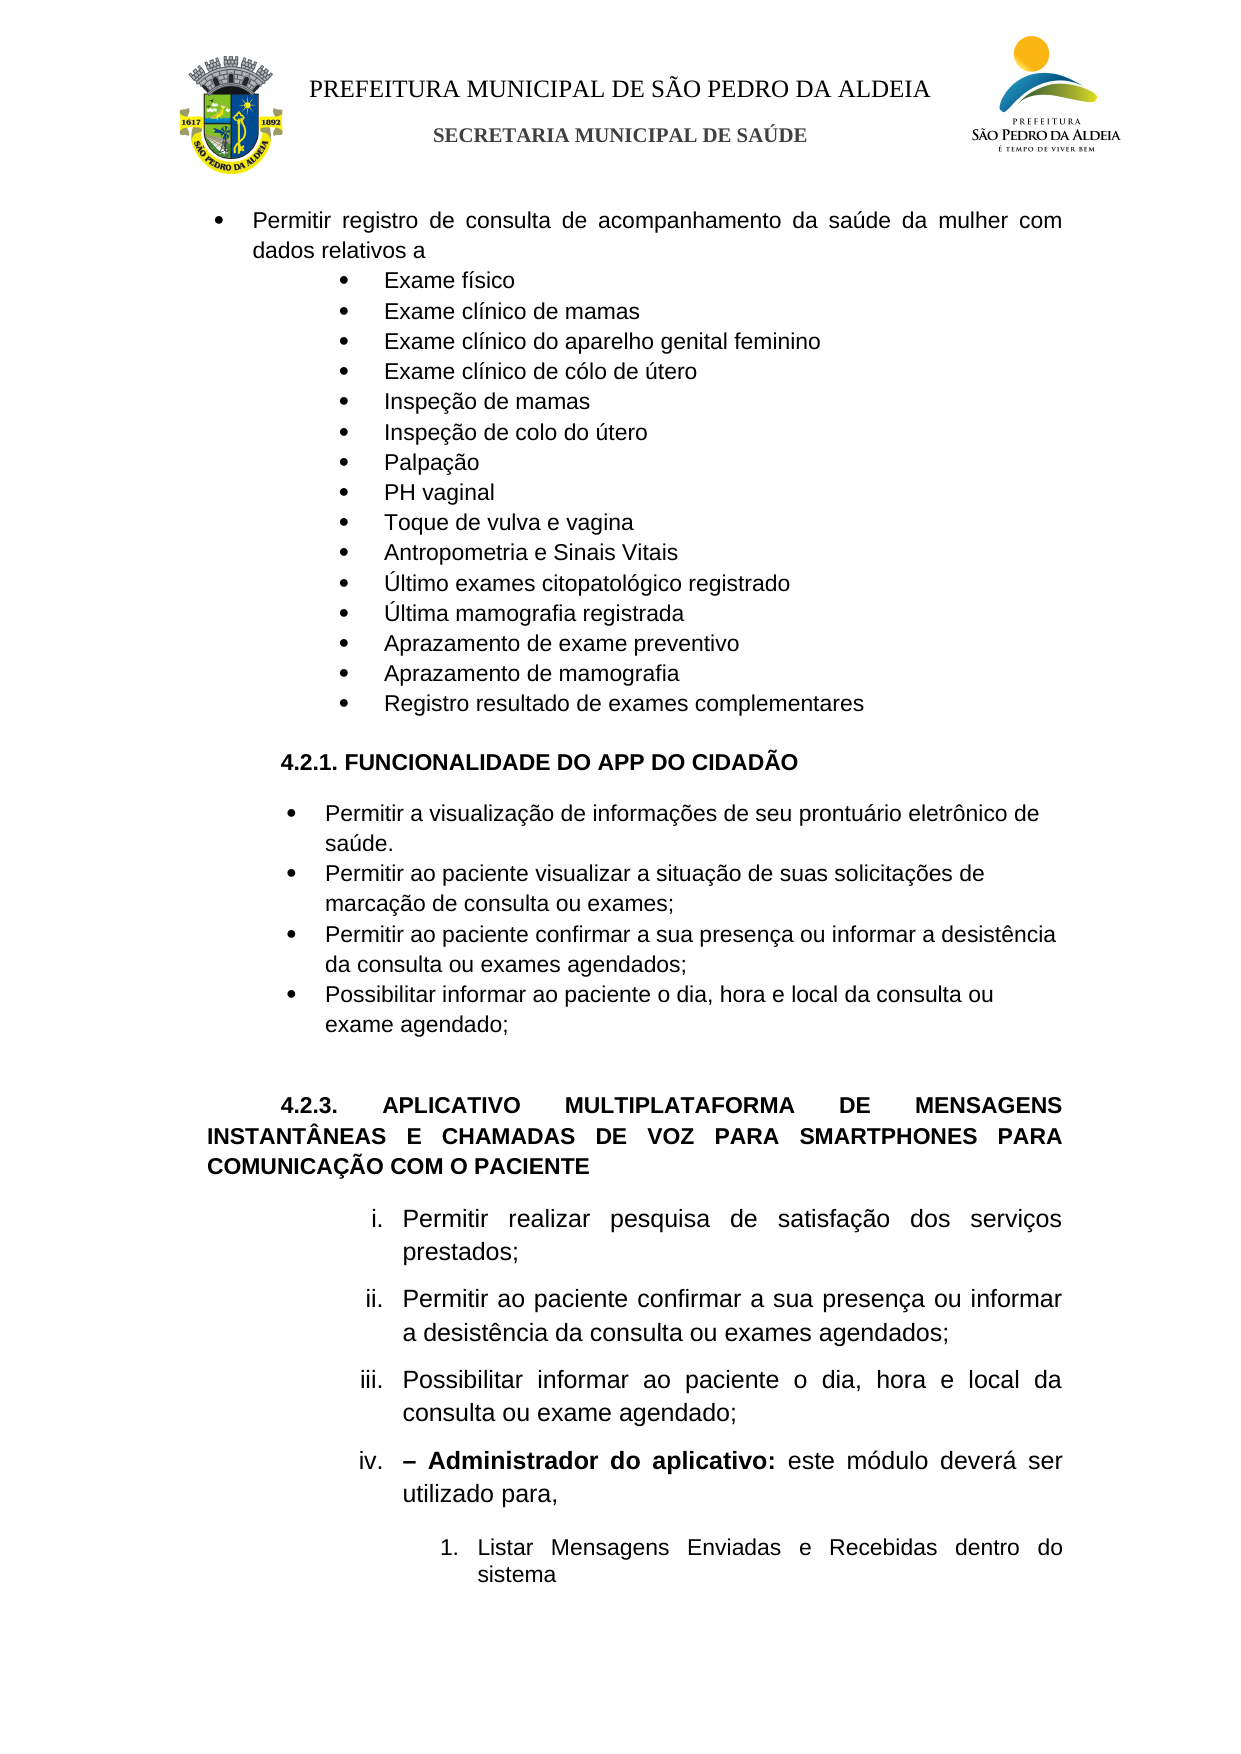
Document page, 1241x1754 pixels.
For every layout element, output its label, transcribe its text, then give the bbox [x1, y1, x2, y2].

list Última mamografia registrada [340, 600, 1063, 626]
list Permitir realizar pesquisa de satisfação dos serviços prestados; [383, 1204, 1063, 1266]
list Último exames citopatológico registrado [340, 569, 1063, 596]
list Permitir ao paciente visualizar a situação de suas solicitações de marcação de consulta ou exames; [287, 860, 1063, 917]
list Permitir registro de consulta de acompanhamento da saúde da mulher com dados relativos a [215, 207, 1063, 264]
list Exame clínico do aparelho genital feminino [340, 328, 1063, 354]
list – Administrador do aplicativo: este módulo deverá ser utilizado para, [383, 1446, 1063, 1507]
list Aprazamento de exame preventivo [340, 630, 1063, 656]
list Palpação [340, 449, 1063, 475]
list Inspeção de colo do útero [340, 418, 1063, 445]
list Antropometria e Sinais Vitais [340, 539, 1063, 566]
text 4.2.1. Funcionalidade do APP do Cidadão [207, 749, 1063, 775]
list PH vaginal [340, 479, 1063, 505]
list Exame físico [340, 267, 1063, 294]
list Exame clínico de mamas [340, 298, 1063, 324]
picture [179, 56, 283, 174]
list Permitir ao paciente confirmar a sua presença ou informar a desistência da consulta ou exames agendados; [383, 1284, 1063, 1346]
list Possibilitar informar ao paciente o dia, hora e local da consulta ou exame agendado; [383, 1365, 1063, 1427]
list Possibilitar informar ao paciente o dia, hora e local da consulta ou exame agendado; [287, 981, 1063, 1037]
list Permitir ao paciente confirmar a sua presença ou informar a desistência da consulta ou exames agendados; [287, 921, 1063, 977]
list Registro resultado de exames complementares [340, 690, 1063, 717]
picture [947, 33, 1138, 162]
list Inspeção de mamas [340, 388, 1063, 415]
list Toque de vulva e vagina [340, 509, 1063, 536]
list Listar Mensagens Enviadas e Recebidas dentro do sistema [440, 1534, 1063, 1587]
text 4.2.3. APLICATIVO MULTIPLATAFORMA DE MENSAGENS INSTANTÂNEAS E CHAMADAS DE VOZ PARA SMARTPHONES PARA COMUNICAÇÃO COM O PACIENTE [207, 1092, 1063, 1179]
list Aprazamento de mamografia [340, 660, 1063, 687]
list Exame clínico de cólo de útero [340, 358, 1063, 384]
list Permitir a visualização de informações de seu prontuário eletrônico de saúde. [287, 800, 1063, 856]
